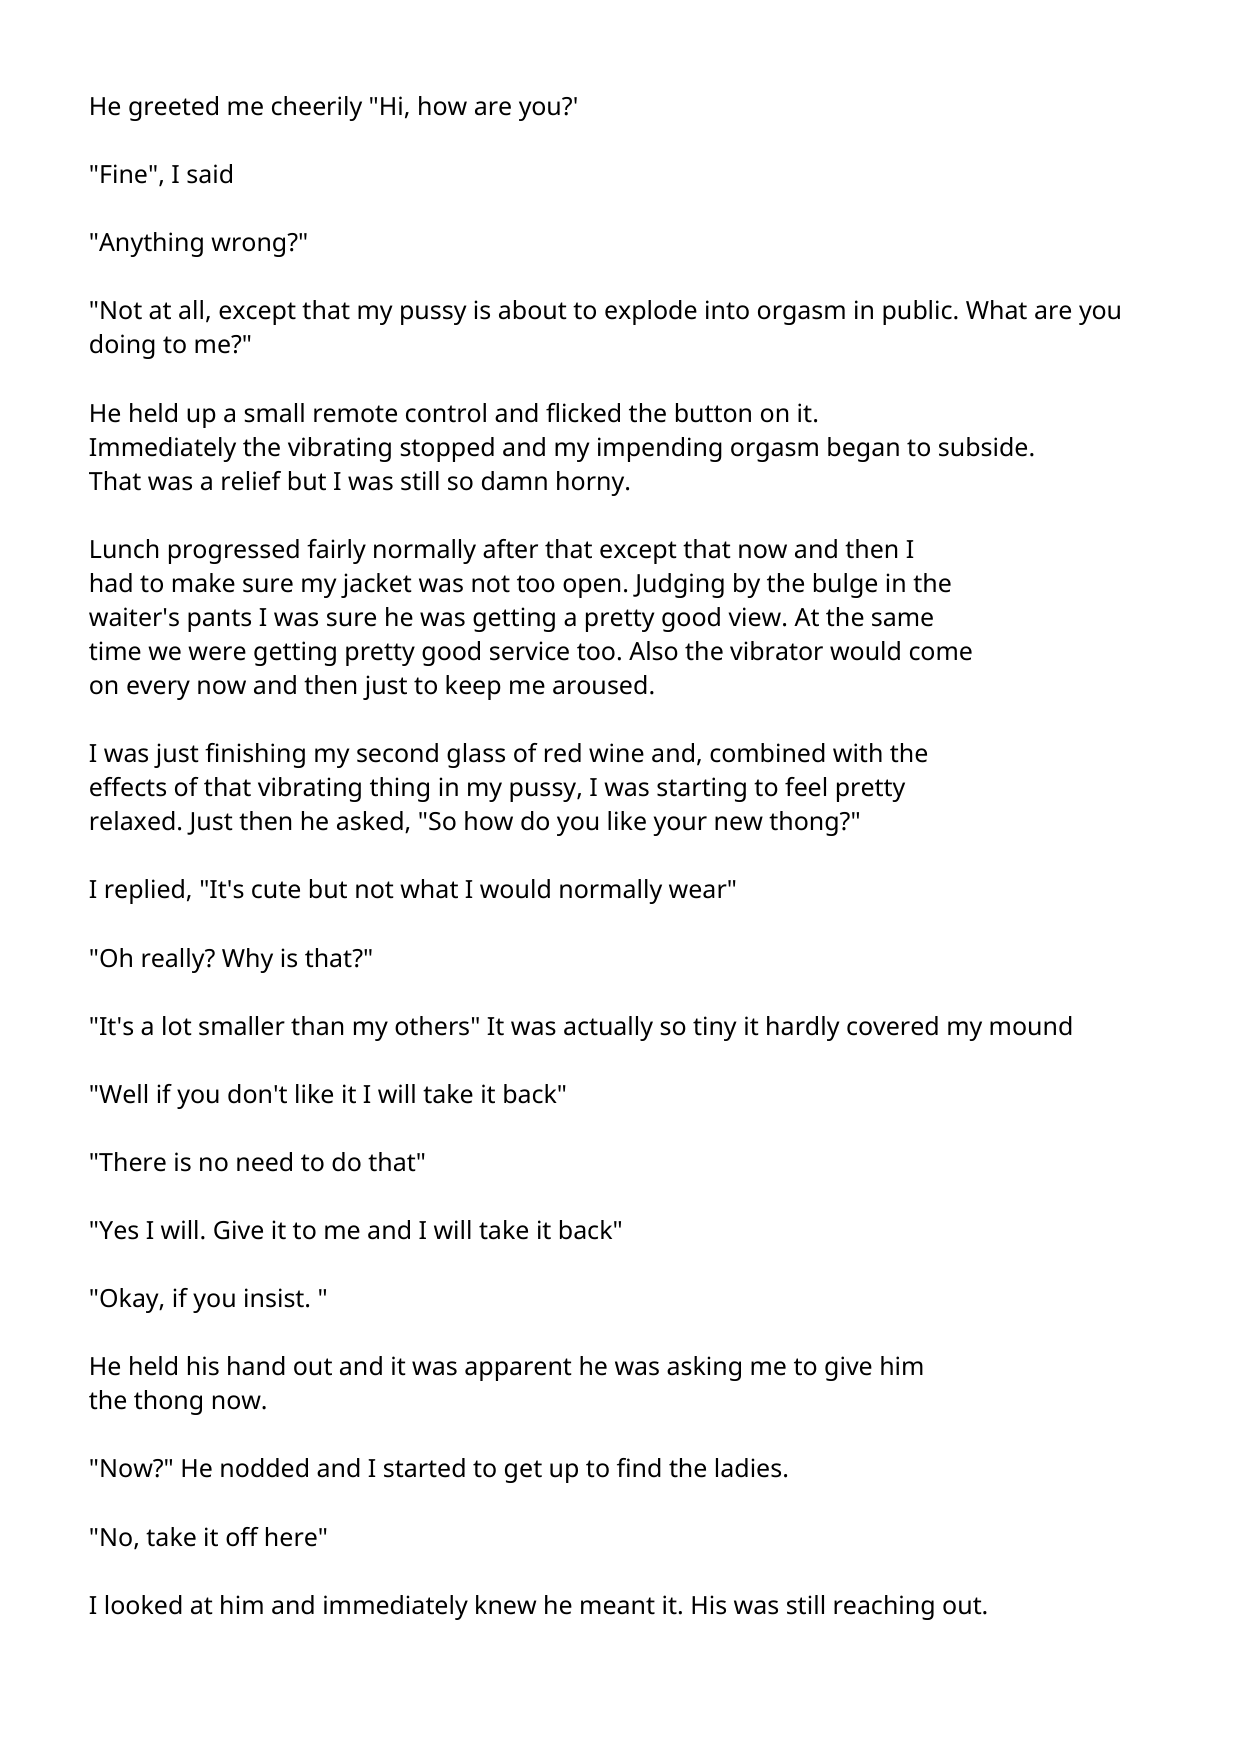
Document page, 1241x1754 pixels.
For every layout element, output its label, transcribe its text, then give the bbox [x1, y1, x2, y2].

text "Now?" He nodded and I started to get up to find the ladies. [89, 1451, 1152, 1485]
text waiter's pants I was sure he was getting a pretty good view. At the same [89, 599, 1152, 634]
text That was a relief but I was still so damn horny. [89, 463, 1152, 497]
text "Anything wrong?" [89, 225, 1152, 259]
text "There is no need to do that" [89, 1144, 1152, 1179]
text I was just finishing my second glass of red wine and, combined with the [89, 736, 1152, 770]
text He held up a small remote control and flicked the button on it. [89, 395, 1152, 429]
text "Fine", I said [89, 157, 1152, 191]
text the thong now. [89, 1383, 1152, 1417]
text Immediately the vibrating stopped and my impending orgasm began to subside. [89, 429, 1152, 463]
text Lunch progressed fairly normally after that except that now and then I [89, 531, 1152, 566]
text He greeted me cheerily "Hi, how are you?' [89, 89, 1152, 123]
text "No, take it off here" [89, 1519, 1152, 1553]
text "It's a lot smaller than my others" It was actually so tiny it hardly covered my mound [89, 1008, 1152, 1042]
text time we were getting pretty good service too. Also the vibrator would come [89, 634, 1152, 668]
text I looked at him and immediately knew he meant it. His was still reaching out. [89, 1587, 1152, 1621]
text He held his hand out and it was apparent he was asking me to give him [89, 1349, 1152, 1383]
text effects of that vibrating thing in my pussy, I was starting to feel pretty [89, 770, 1152, 804]
text had to make sure my jacket was not too open. Judging by the bulge in the [89, 566, 1152, 599]
text "Oh really? Why is that?" [89, 940, 1152, 974]
text relaxed. Just then he asked, "So how do you like your new thong?" [89, 804, 1152, 838]
text on every now and then just to keep me aroused. [89, 668, 1152, 702]
text I replied, "It's cute but not what I would normally wear" [89, 872, 1152, 906]
text "Well if you don't like it I will take it back" [89, 1076, 1152, 1111]
text "Yes I will. Give it to me and I will take it back" [89, 1213, 1152, 1247]
text "Okay, if you insist. " [89, 1281, 1152, 1315]
text "Not at all, except that my pussy is about to explode into orgasm in public. What are you doing to me?" [89, 293, 1152, 361]
